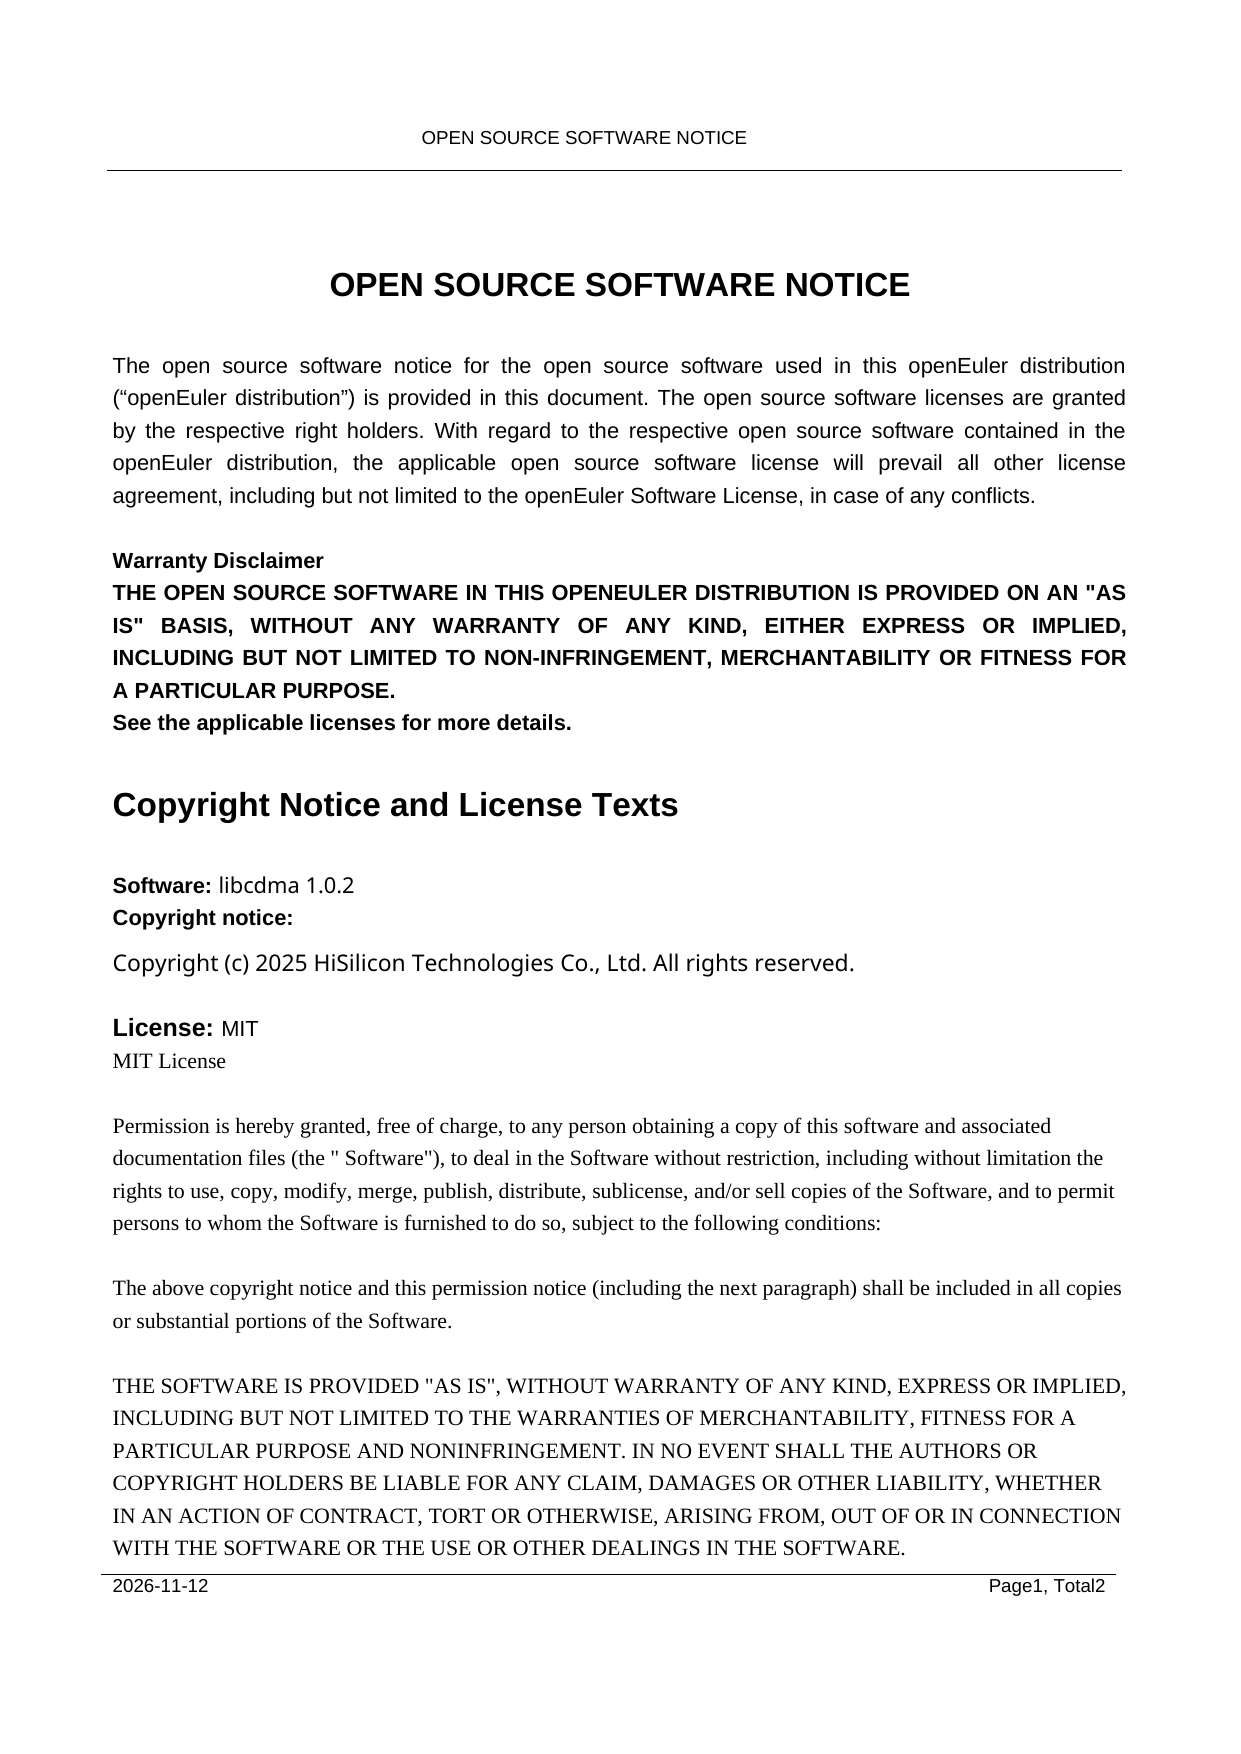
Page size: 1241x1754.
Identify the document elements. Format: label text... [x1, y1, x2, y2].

text License: MIT [112, 1012, 1128, 1044]
text Copyright (c) 2025 HiSilicon Technologies Co., Ltd. All rights reserved. [112, 947, 1128, 1012]
text The open source software notice for the open source software used in this openEuler distribution (“openEuler distribution”) is provided in this document. The open source software licenses are granted by the respective right holders. With regard to the respective open source software contained in the openEuler distribution, the applicable open source software license will prevail all other license agreement, including but not limited to the openEuler Software License, in case of any conflicts. [112, 349, 1128, 511]
text Copyright Notice and License Texts [112, 771, 1128, 836]
title Software: libcdma 1.0.2 [112, 869, 1128, 901]
text OPEN SOURCE SOFTWARE NOTICE [112, 251, 1128, 316]
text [112, 1044, 1128, 1564]
text THE OPEN SOURCE SOFTWARE IN THIS OPENEULER DISTRIBUTION IS PROVIDED ON AN "AS IS" BASIS, WITHOUT ANY WARRANTY OF ANY KIND, EITHER EXPRESS OR IMPLIED, INCLUDING BUT NOT LIMITED TO NON-INFRINGEMENT, MERCHANTABILITY OR FITNESS FOR A PARTICULAR PURPOSE. See the applicable licenses for more details. [112, 576, 1128, 739]
text Copyright notice: [112, 901, 1128, 934]
text Warranty Disclaimer [112, 544, 1128, 576]
